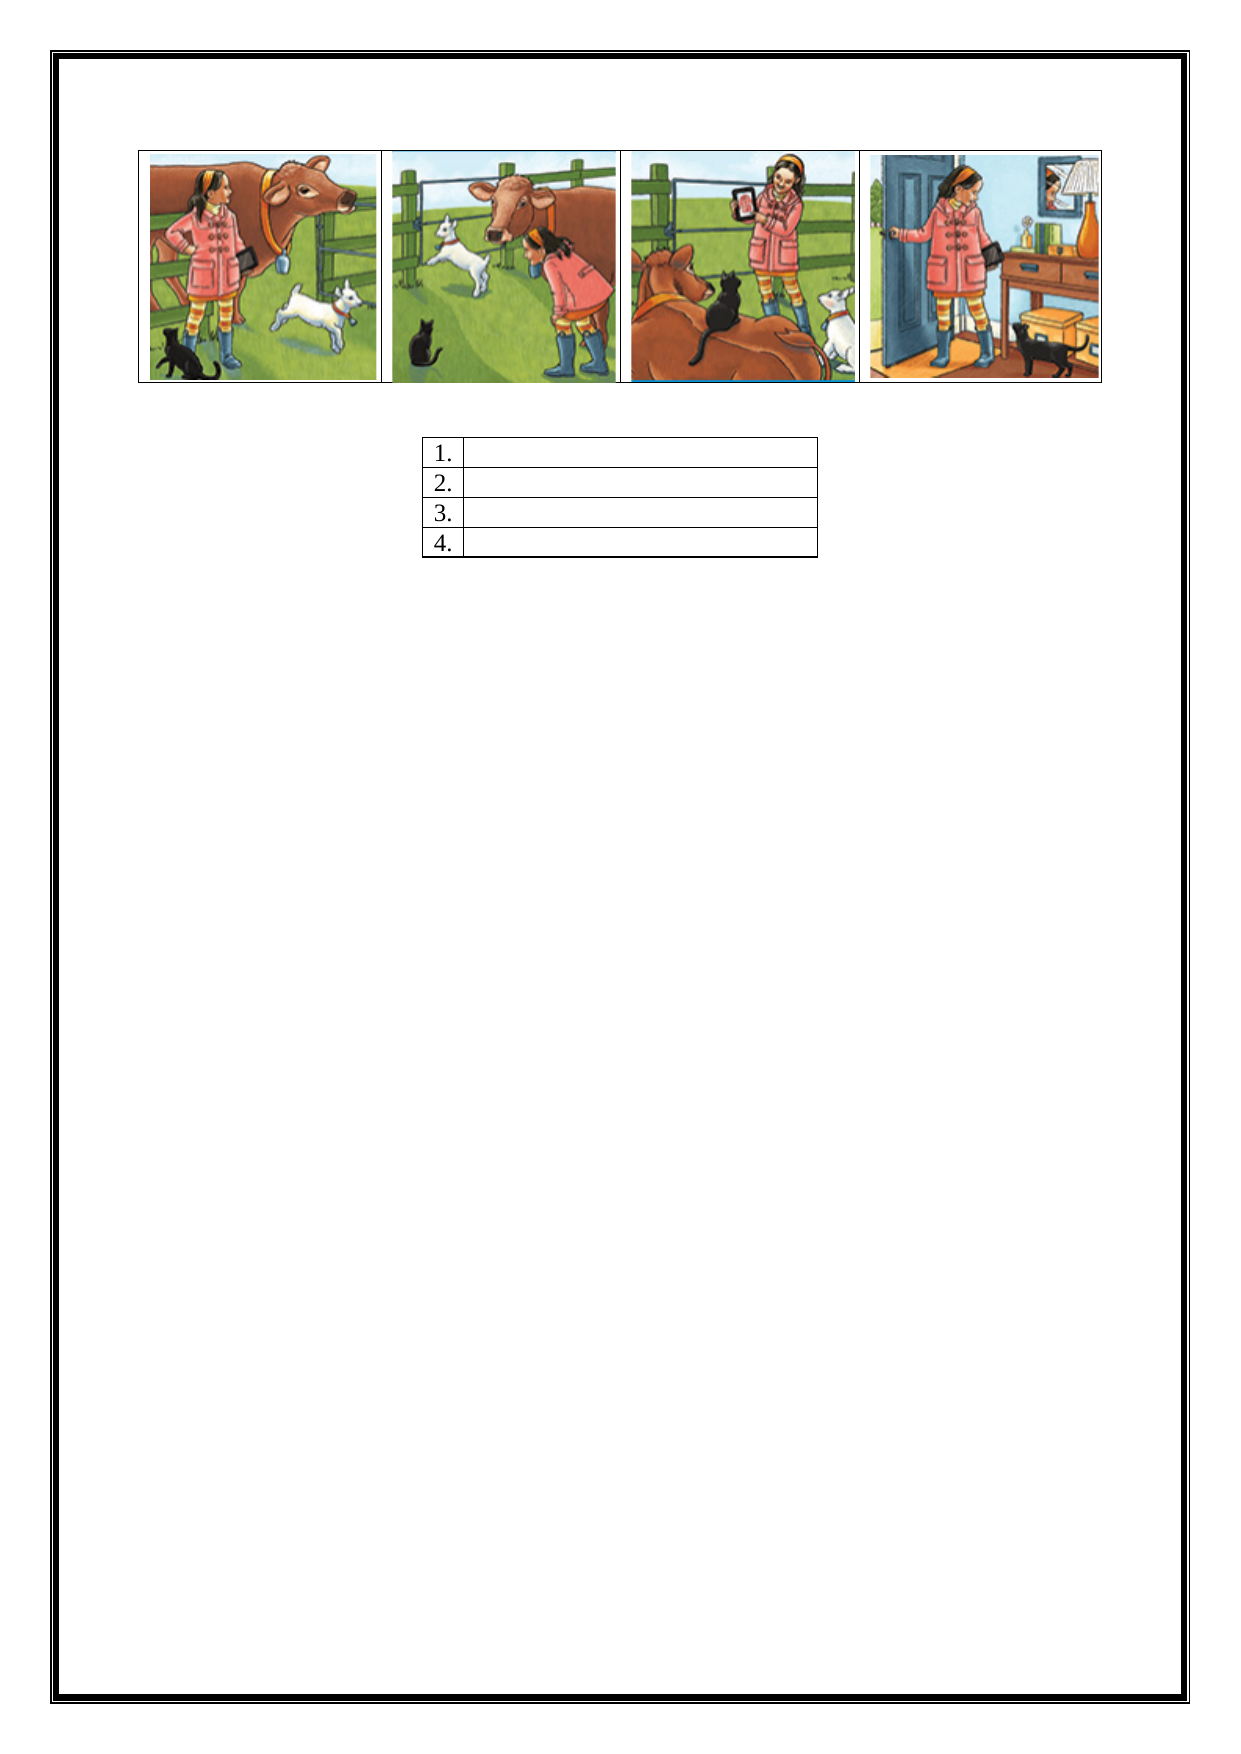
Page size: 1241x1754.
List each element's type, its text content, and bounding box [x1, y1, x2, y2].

table_header [464, 438, 817, 467]
picture [392, 151, 616, 383]
table_cell [464, 468, 817, 497]
table_cell [382, 151, 392, 382]
table_cell [464, 528, 817, 556]
picture [870, 155, 1099, 378]
table_cell [621, 151, 631, 382]
table_header 1. [423, 438, 463, 467]
table_cell [855, 151, 859, 382]
table_cell 4. [423, 528, 463, 556]
table_cell [616, 151, 620, 382]
table_cell [860, 151, 1101, 382]
table_cell 3. [423, 498, 463, 527]
table_cell 2. [423, 468, 463, 497]
picture [631, 151, 855, 380]
table_cell [464, 498, 817, 527]
table_cell [139, 151, 381, 382]
picture [150, 154, 377, 380]
